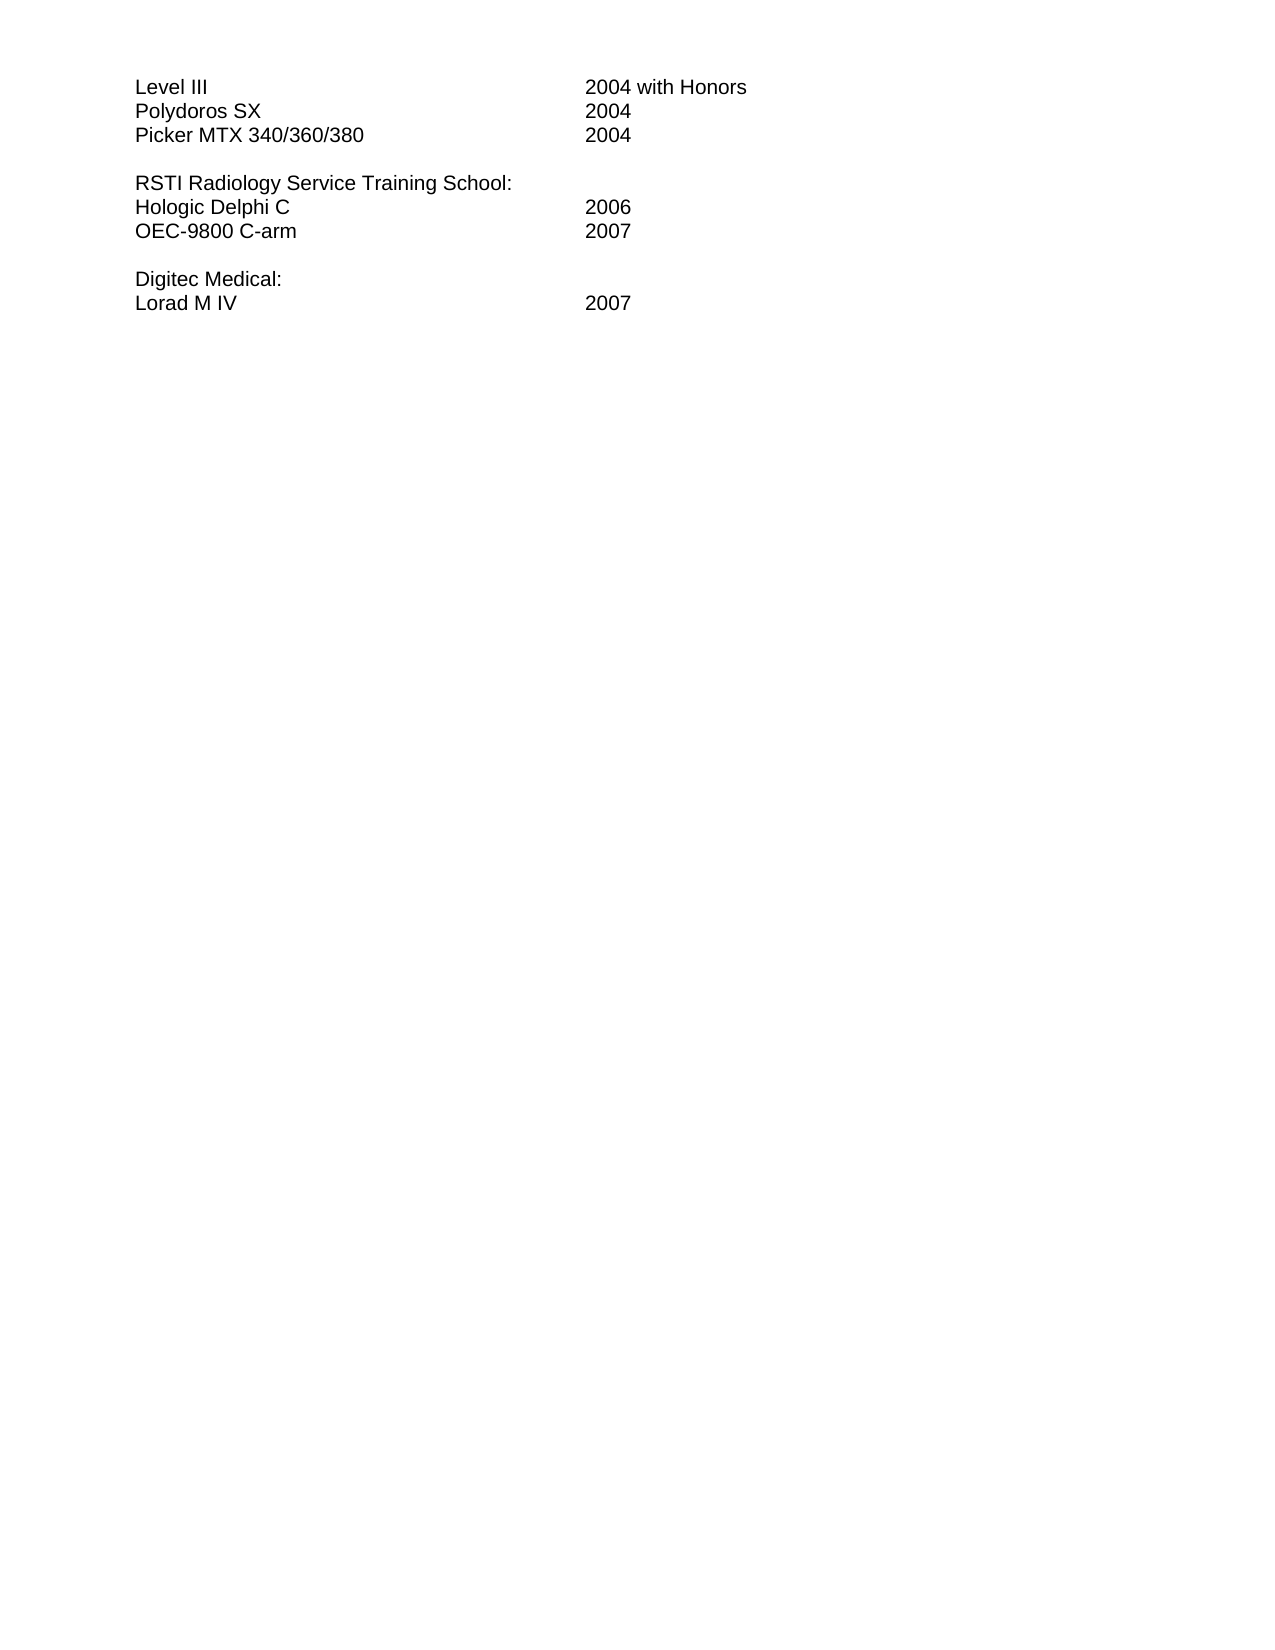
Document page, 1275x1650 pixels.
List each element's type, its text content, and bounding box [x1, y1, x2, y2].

text Lorad M IV 2007 [135, 291, 1140, 314]
text Level III 2004 with Honors [135, 75, 1140, 99]
text RSTI Radiology Service Training School: [135, 171, 1140, 195]
text Picker MTX 340/360/380 2004 [135, 123, 1140, 147]
text OEC-9800 C-arm 2007 [135, 219, 1140, 243]
text Digitec Medical: [135, 267, 1140, 291]
text Hologic Delphi C 2006 [135, 195, 1140, 219]
text Polydoros SX 2004 [135, 99, 1140, 123]
